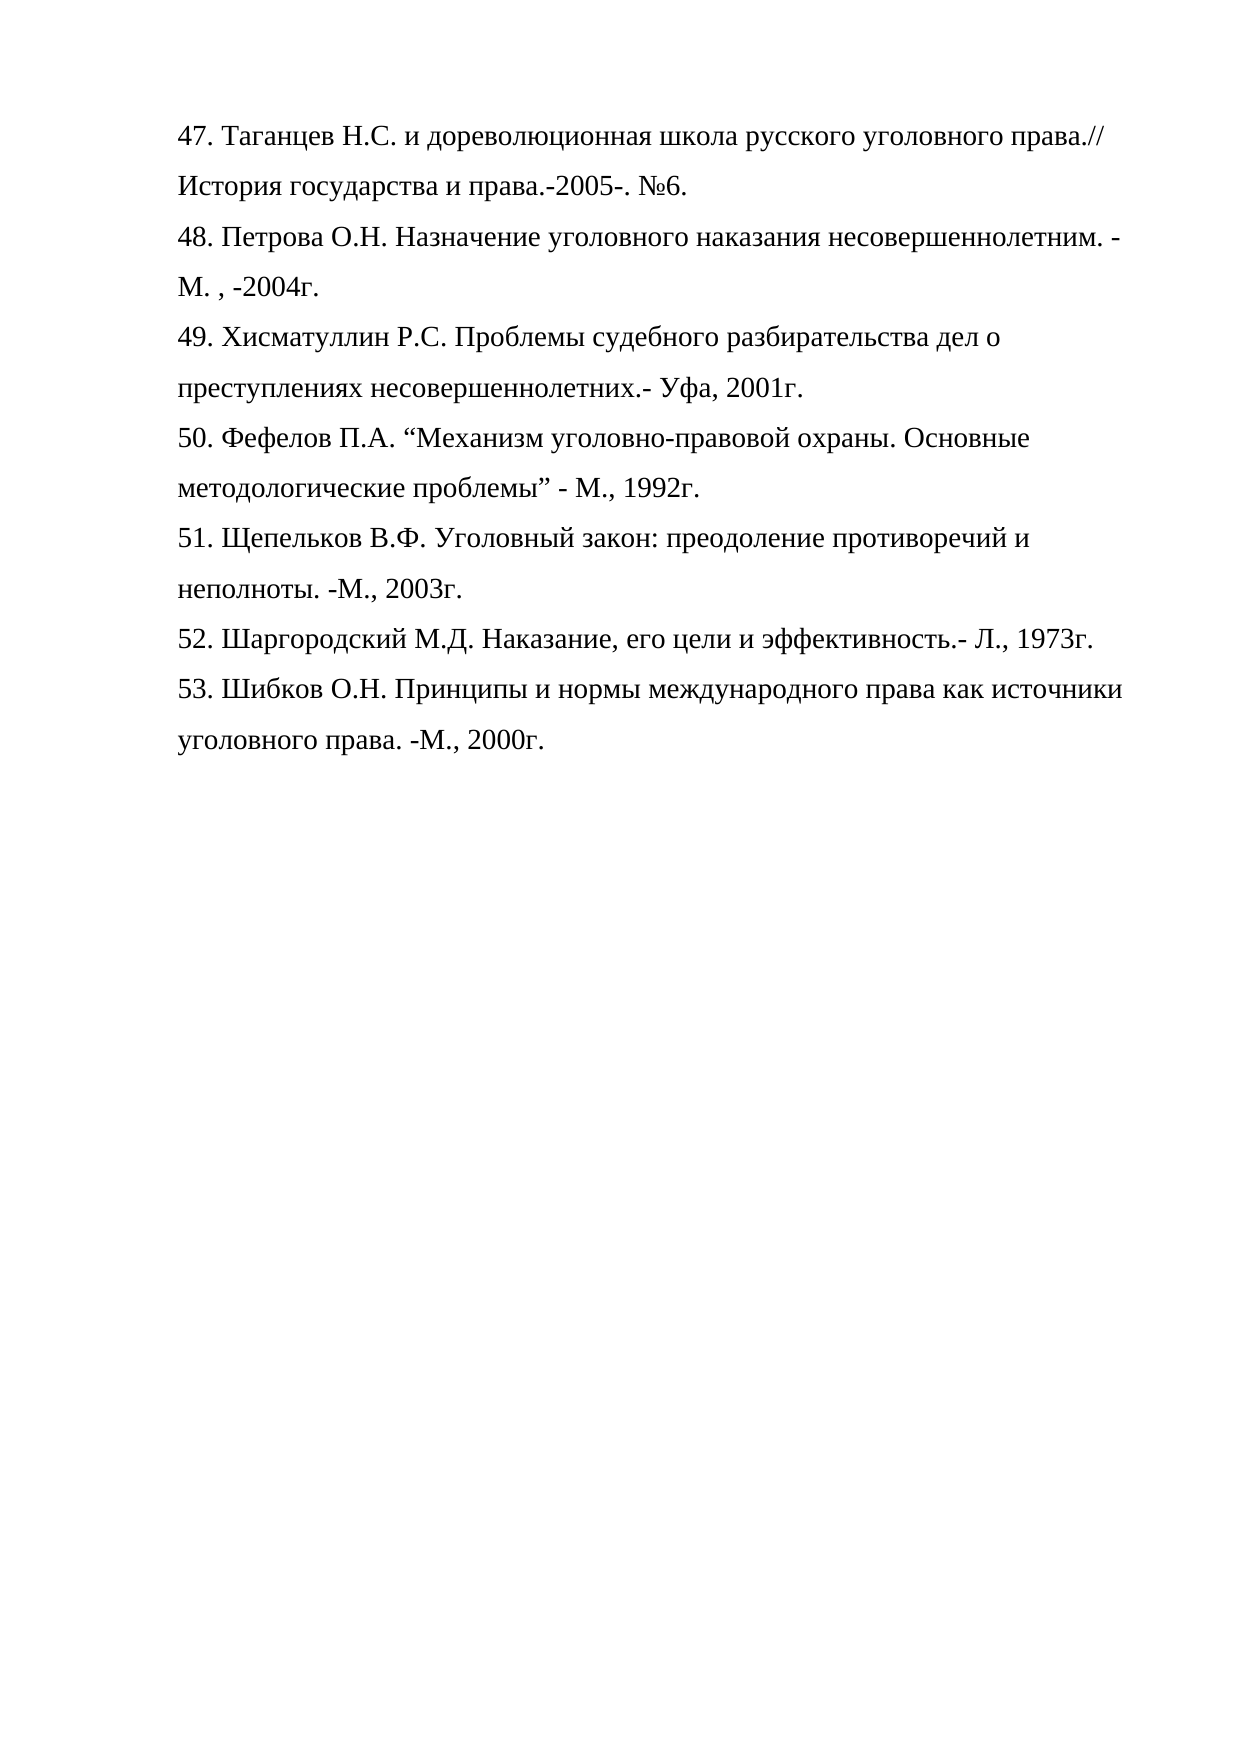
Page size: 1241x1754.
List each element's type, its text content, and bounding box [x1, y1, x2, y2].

text 52. Шаргородский М.Д. Наказание, его цели и эффективность.- Л., 1973г. [177, 621, 1152, 655]
text 48. Петрова О.Н. Назначение уголовного наказания несовершеннолетним. -М. , -2004г. [177, 219, 1152, 303]
text 47. Таганцев Н.С. и дореволюционная школа русского уголовного права.// История государства и права.-2005-. №6. [177, 118, 1152, 202]
text 49. Хисматуллин Р.С. Проблемы судебного разбирательства дел о преступлениях несовершеннолетних.- Уфа, 2001г. [177, 319, 1152, 403]
text 50. Фефелов П.А. “Механизм уголовно-правовой охраны. Основные методологические проблемы” - М., 1992г. [177, 420, 1152, 504]
text 51. Щепельков В.Ф. Уголовный закон: преодоление противоречий и неполноты. -М., 2003г. [177, 521, 1152, 604]
text 53. Шибков О.Н. Принципы и нормы международного права как источники уголовного права. -М., 2000г. [177, 672, 1152, 755]
